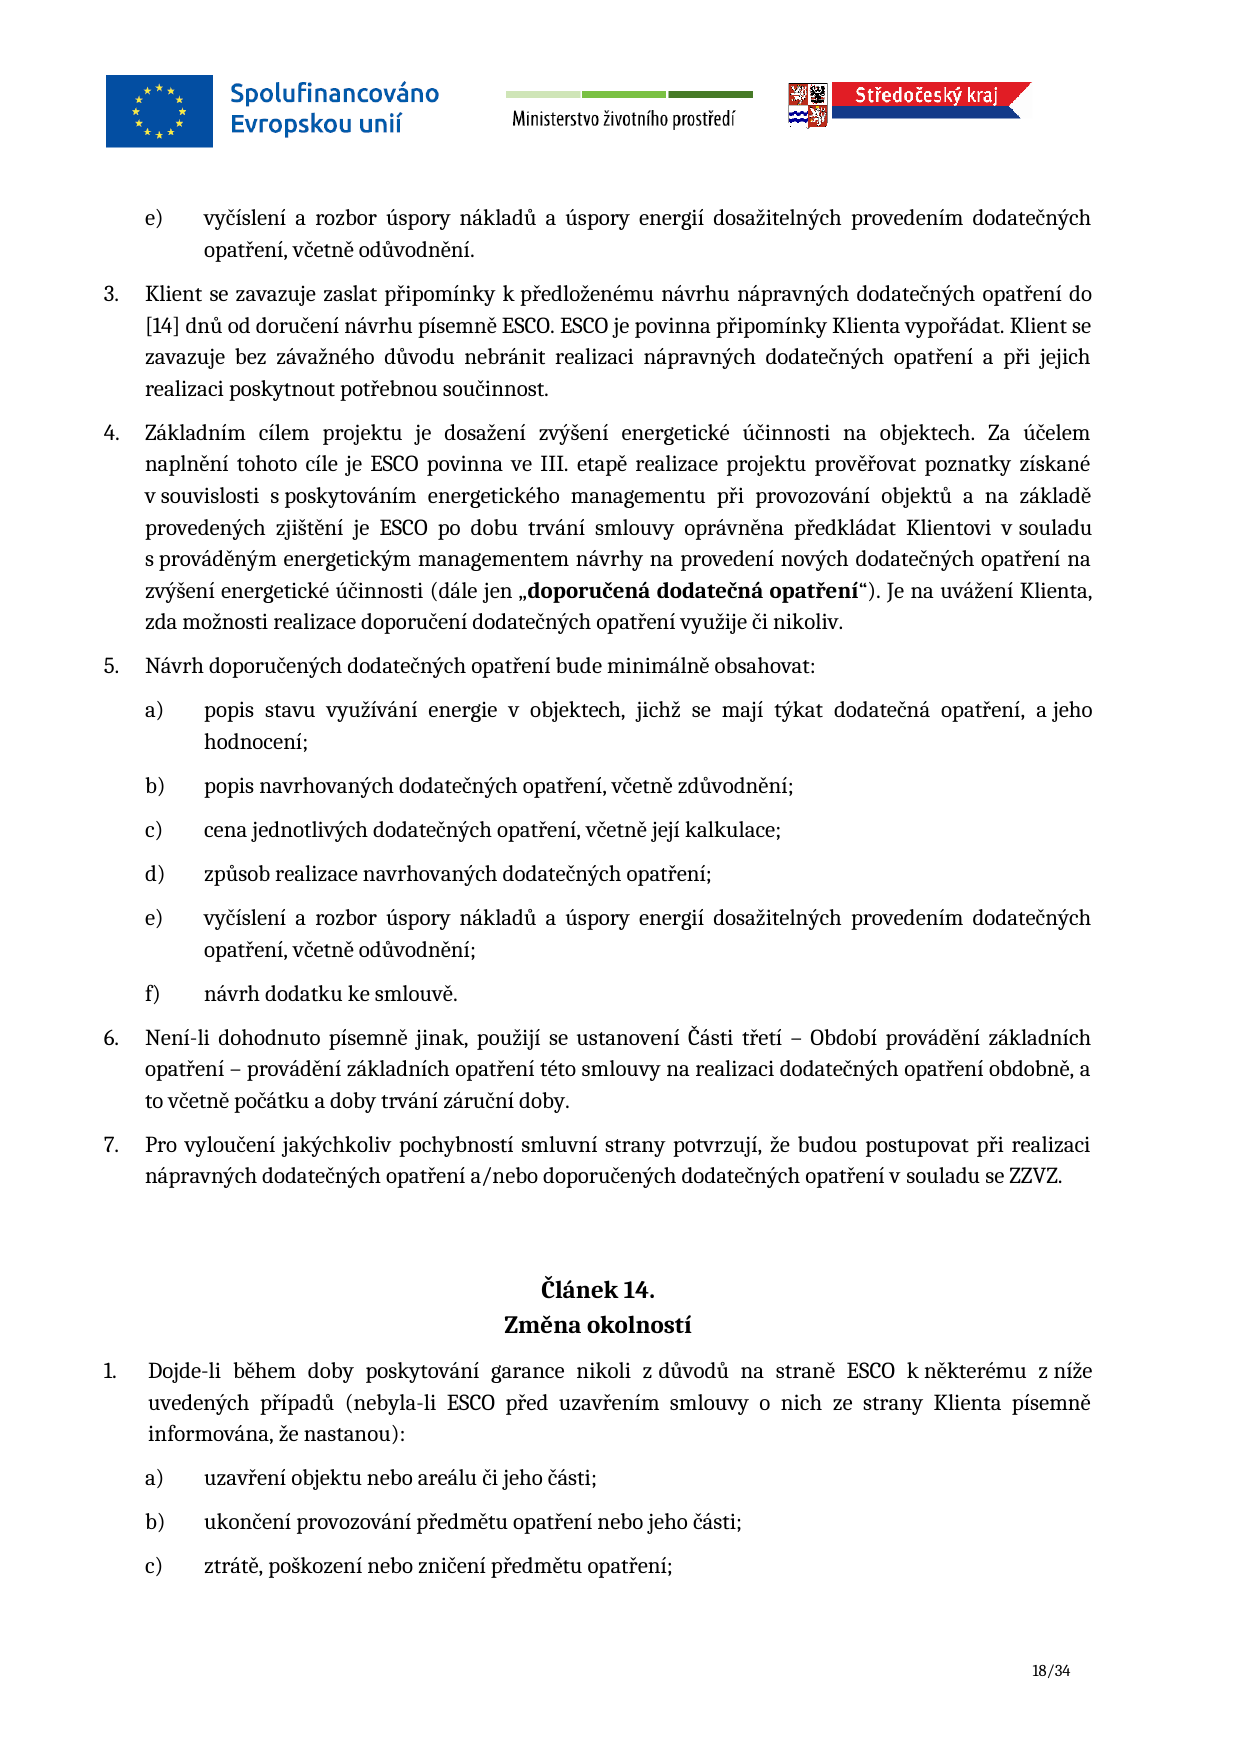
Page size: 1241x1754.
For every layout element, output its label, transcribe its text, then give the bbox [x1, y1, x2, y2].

subtitle vyčíslení a rozbor úspory nákladů a úspory energií dosažitelných provedením dodatečných opatření, včetně odůvodnění. [145, 205, 1092, 263]
subtitle Změna okolností [103, 1276, 1092, 1340]
subtitle Návrh doporučených dodatečných opatření bude minimálně obsahovat: [103, 653, 1092, 679]
subtitle Základním cílem projektu je dosažení zvýšení energetické účinnosti na objektech. Za účelem naplnění tohoto cíle je ESCO povinna ve III. etapě realizace projektu prověřovat poznatky získané v souvislosti s poskytováním energetického managementu při provozování objektů a na základě provedených zjištění je ESCO po dobu trvání smlouvy oprávněna předkládat Klientovi v souladu s prováděným energetickým managementem návrhy na provedení nových dodatečných opatření na zvýšení energetické účinnosti (dále jen „doporučená dodatečná opatření“). Je na uvážení Klienta, zda možnosti realizace doporučení dodatečných opatření využije či nikoliv. [103, 419, 1092, 635]
subtitle vyčíslení a rozbor úspory nákladů a úspory energií dosažitelných provedením dodatečných opatření, včetně odůvodnění; [145, 905, 1092, 963]
subtitle návrh dodatku ke smlouvě. [145, 981, 1092, 1007]
subtitle způsob realizace navrhovaných dodatečných opatření; [145, 861, 1092, 887]
subtitle ztrátě, poškození nebo zničení předmětu opatření; [145, 1553, 1092, 1579]
subtitle Pro vyloučení jakýchkoliv pochybností smluvní strany potvrzují, že budou postupovat při realizaci nápravných dodatečných opatření a/nebo doporučených dodatečných opatření v souladu se ZZVZ. [103, 1132, 1092, 1190]
subtitle uzavření objektu nebo areálu či jeho části; [145, 1465, 1092, 1491]
subtitle cena jednotlivých dodatečných opatření, včetně její kalkulace; [145, 817, 1092, 843]
subtitle Klient se zavazuje zaslat připomínky k předloženému návrhu nápravných dodatečných opatření do [14] dnů od doručení návrhu písemně ESCO. ESCO je povinna připomínky Klienta vypořádat. Klient se zavazuje bez závažného důvodu nebránit realizaci nápravných dodatečných opatření a při jejich realizaci poskytnout potřebnou součinnost. [103, 281, 1092, 402]
picture [103, 73, 1048, 148]
subtitle popis navrhovaných dodatečných opatření, včetně zdůvodnění; [145, 773, 1092, 799]
subtitle popis stavu využívání energie v objektech, jichž se mají týkat dodatečná opatření, a jeho hodnocení; [145, 697, 1092, 755]
subtitle ukončení provozování předmětu opatření nebo jeho části; [145, 1509, 1092, 1536]
subtitle Není-li dohodnuto písemně jinak, použijí se ustanovení Části třetí – Období provádění základních opatření – provádění základních opatření této smlouvy na realizaci dodatečných opatření obdobně, a to včetně počátku a doby trvání záruční doby. [103, 1024, 1092, 1114]
subtitle Dojde-li během doby poskytování garance nikoli z důvodů na straně ESCO k některému z níže uvedených případů (nebyla-li ESCO před uzavřením smlouvy o nich ze strany Klienta písemně informována, že nastanou): [103, 1358, 1092, 1447]
